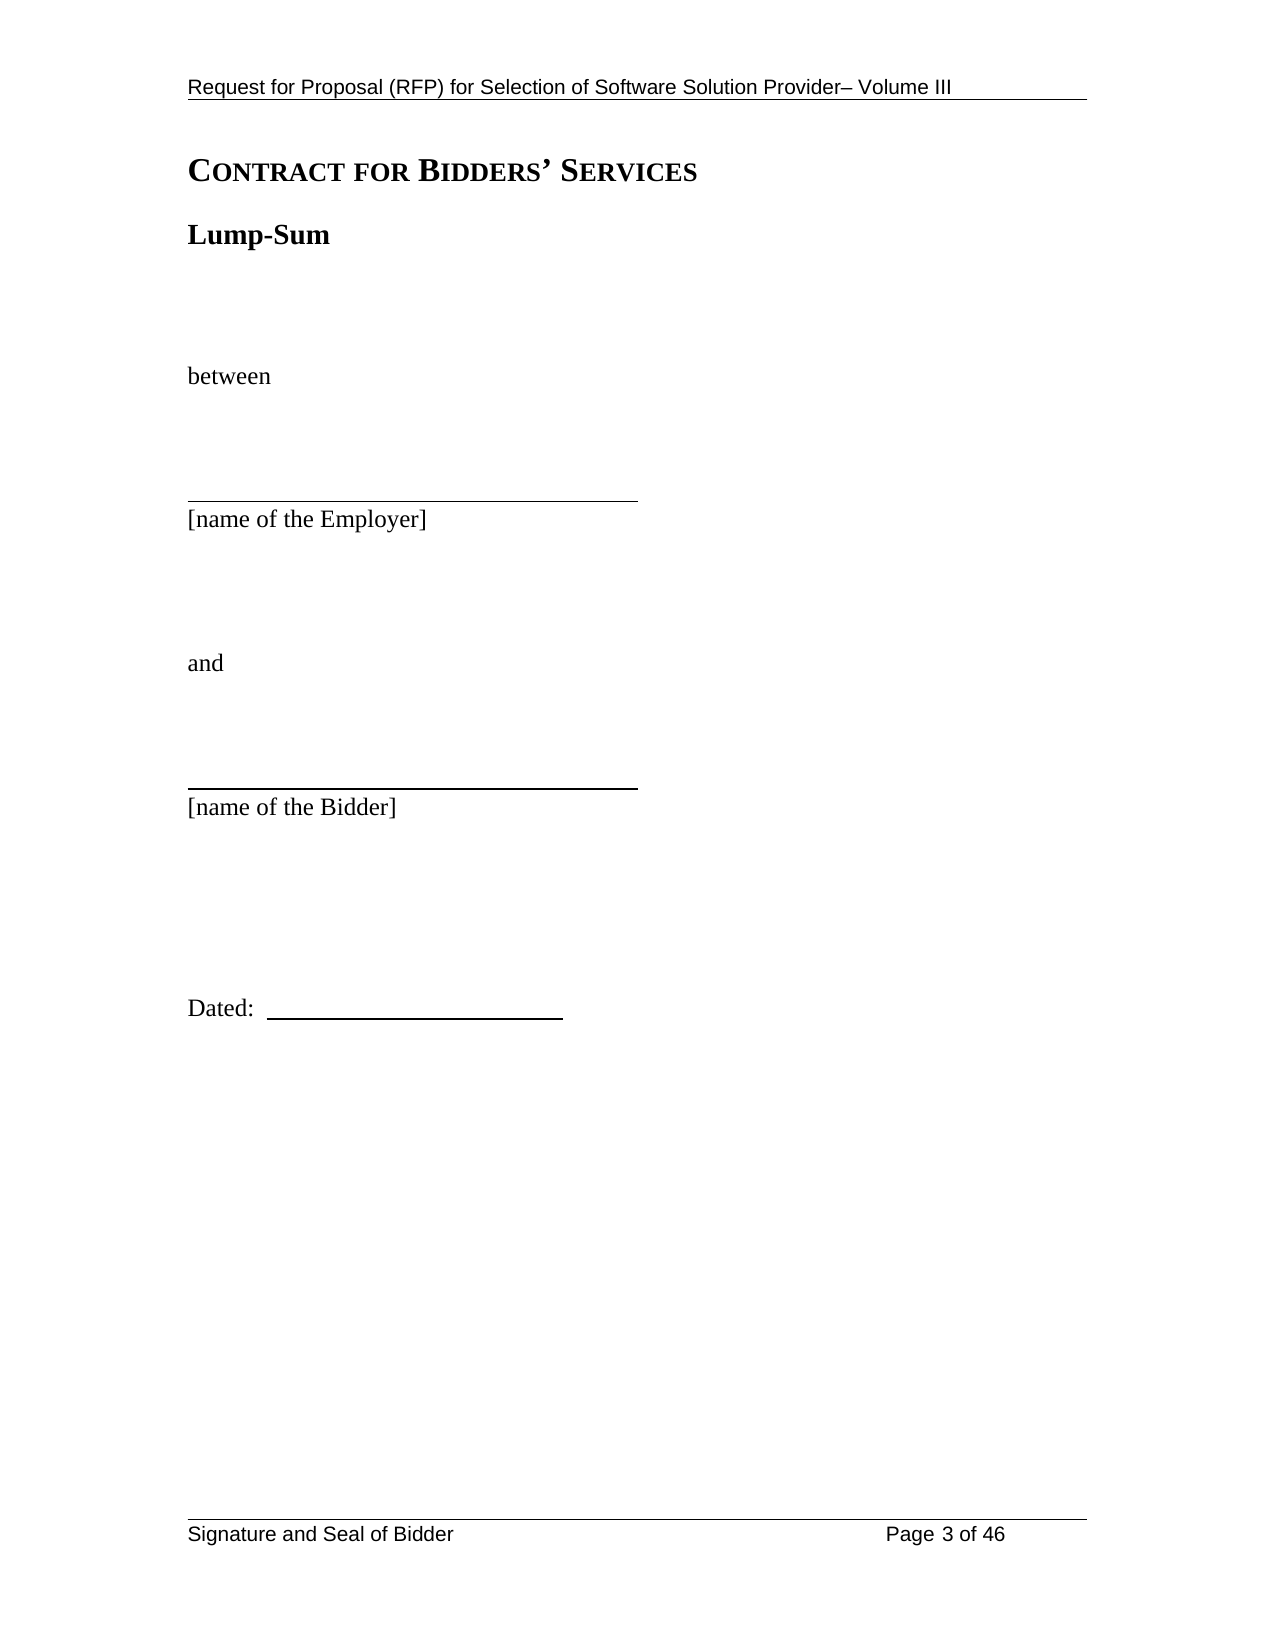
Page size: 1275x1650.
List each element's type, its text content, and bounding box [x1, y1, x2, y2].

text and [187, 648, 1087, 677]
text Contract for Bidders’ Services [187, 150, 1087, 188]
text [name of the Employer] [187, 504, 1087, 533]
text [name of the Bidder] [187, 792, 1087, 821]
text Dated: [187, 993, 1087, 1022]
text Lump-Sum [187, 217, 1087, 251]
text between [187, 361, 1087, 389]
